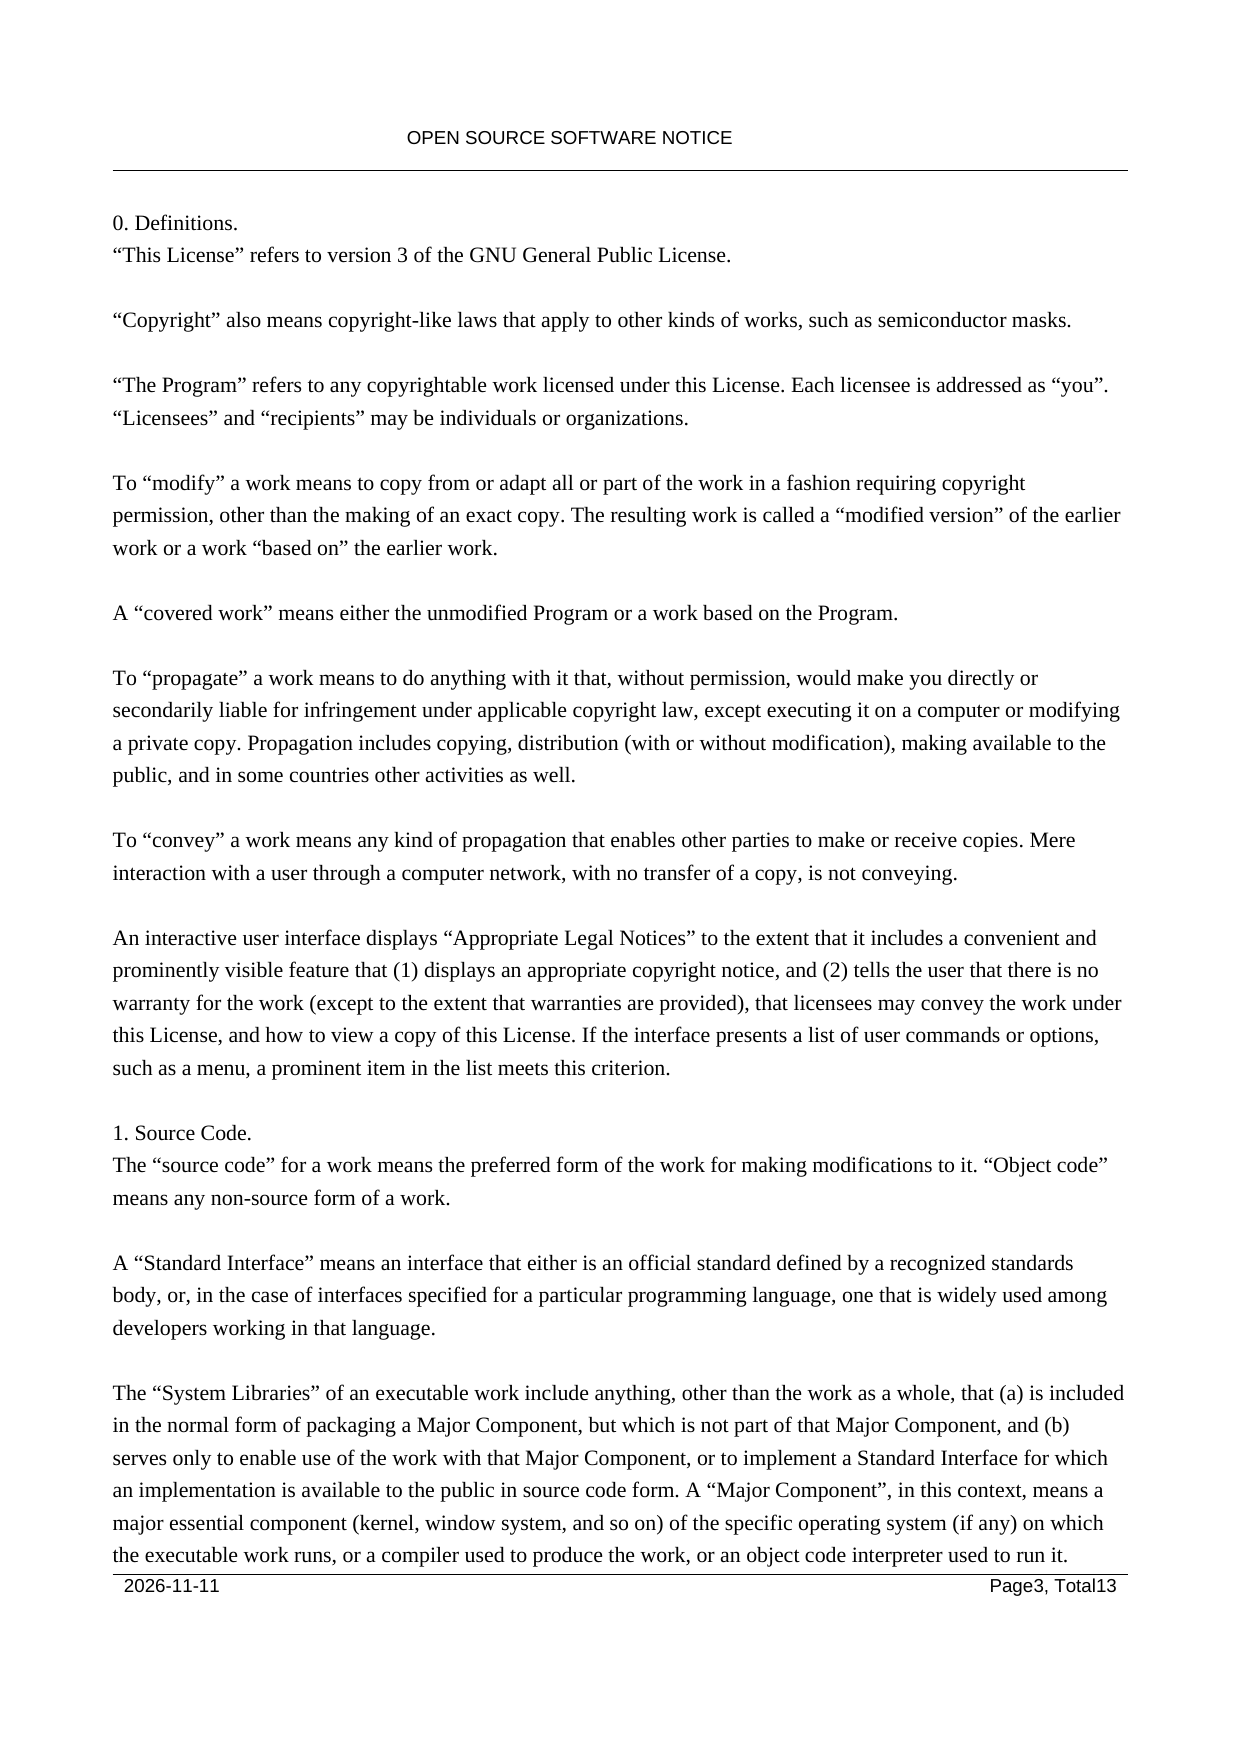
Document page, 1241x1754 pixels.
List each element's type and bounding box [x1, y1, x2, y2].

text [112, 206, 1128, 1571]
